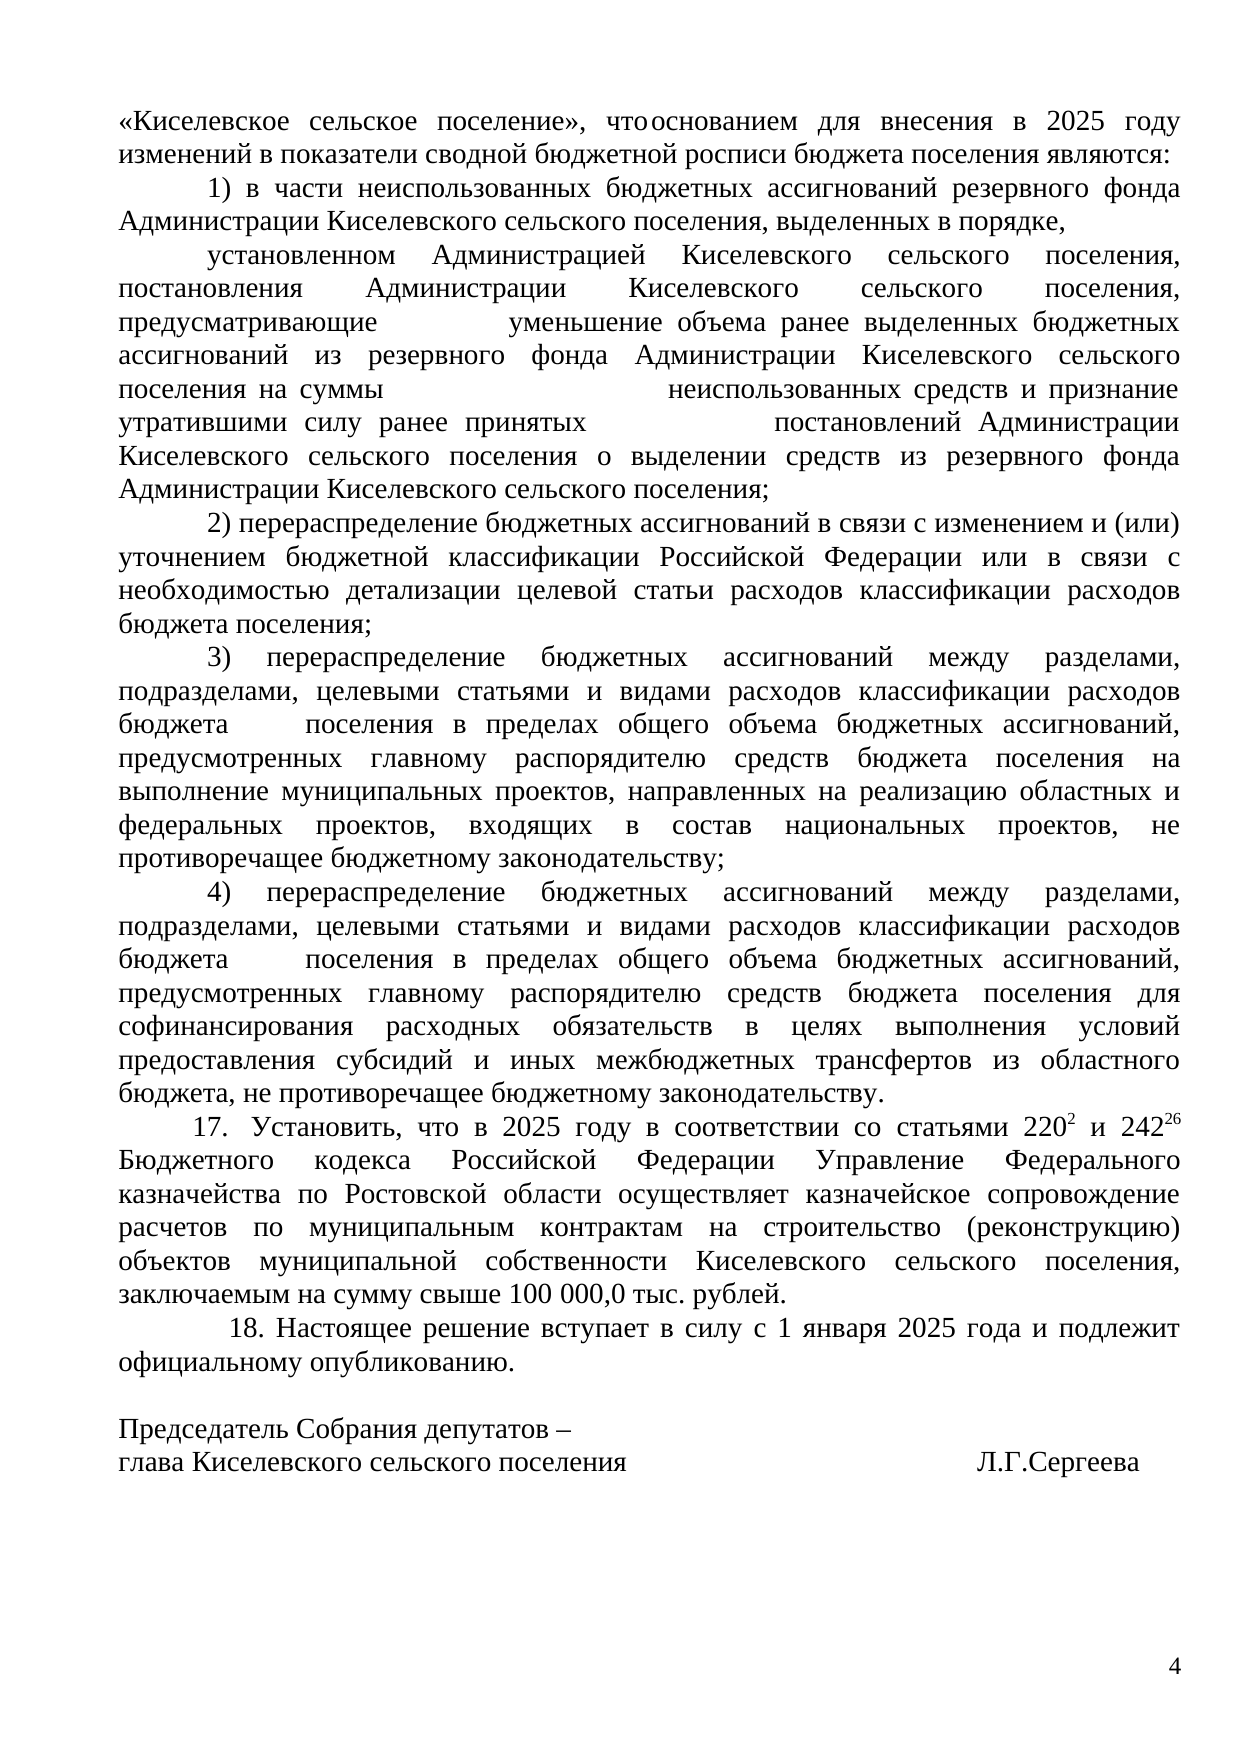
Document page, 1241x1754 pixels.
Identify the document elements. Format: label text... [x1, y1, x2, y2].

text 1) в части неиспользованных бюджетных ассигнований резервного фонда Администрации Киселевского сельского поселения, выделенных в порядке, [118, 170, 1181, 237]
text Председатель Собрания депутатов – [118, 1411, 1181, 1444]
text 4) перераспределение бюджетных ассигнований между разделами, подразделами, целевыми статьями и видами расходов классификации расходов бюджета поселения в пределах общего объема бюджетных ассигнований, предусмотренных главному распорядителю средств бюджета поселения для софинансирования расходных обязательств в целях выполнения условий предоставления субсидий и иных межбюджетных трансфертов из областного бюджета, не противоречащее бюджетному законодательству. [118, 874, 1181, 1109]
text 2) перераспределение бюджетных ассигнований в связи с изменением и (или) уточнением бюджетной классификации Российской Федерации или в связи с необходимостью детализации целевой статьи расходов классификации расходов бюджета поселения; [118, 505, 1181, 639]
text глава Киселевского сельского поселения Л.Г.Сергеева [118, 1444, 1181, 1478]
text 18. Настоящее решение вступает в силу с 1 января 2025 года и подлежит официальному опубликованию. [118, 1310, 1181, 1377]
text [118, 103, 1181, 170]
text установленном Администрацией Киселевского сельского поселения, постановления Администрации Киселевского сельского поселения, предусматривающие уменьшение объема ранее выделенных бюджетных ассигнований из резервного фонда Администрации Киселевского сельского поселения на суммы неиспользованных средств и признание утратившими силу ранее принятых постановлений Администрации Киселевского сельского поселения о выделении средств из резервного фонда Администрации Киселевского сельского поселения; [118, 237, 1181, 505]
text 3) перераспределение бюджетных ассигнований между разделами, подразделами, целевыми статьями и видами расходов классификации расходов бюджета поселения в пределах общего объема бюджетных ассигнований, предусмотренных главному распорядителю средств бюджета поселения на выполнение муниципальных проектов, направленных на реализацию областных и федеральных проектов, входящих в состав национальных проектов, не противоречащее бюджетному законодательству; [118, 639, 1181, 874]
text 17. Установить, что в 2025 году в соответствии со статьями 2202 и 24226 Бюджетного кодекса Российской Федерации Управление Федерального казначейства по Ростовской области осуществляет казначейское сопровождение расчетов по муниципальным контрактам на строительство (реконструкцию) объектов муниципальной собственности Киселевского сельского поселения, заключаемым на сумму свыше 100 000,0 тыс. рублей. [118, 1109, 1181, 1310]
